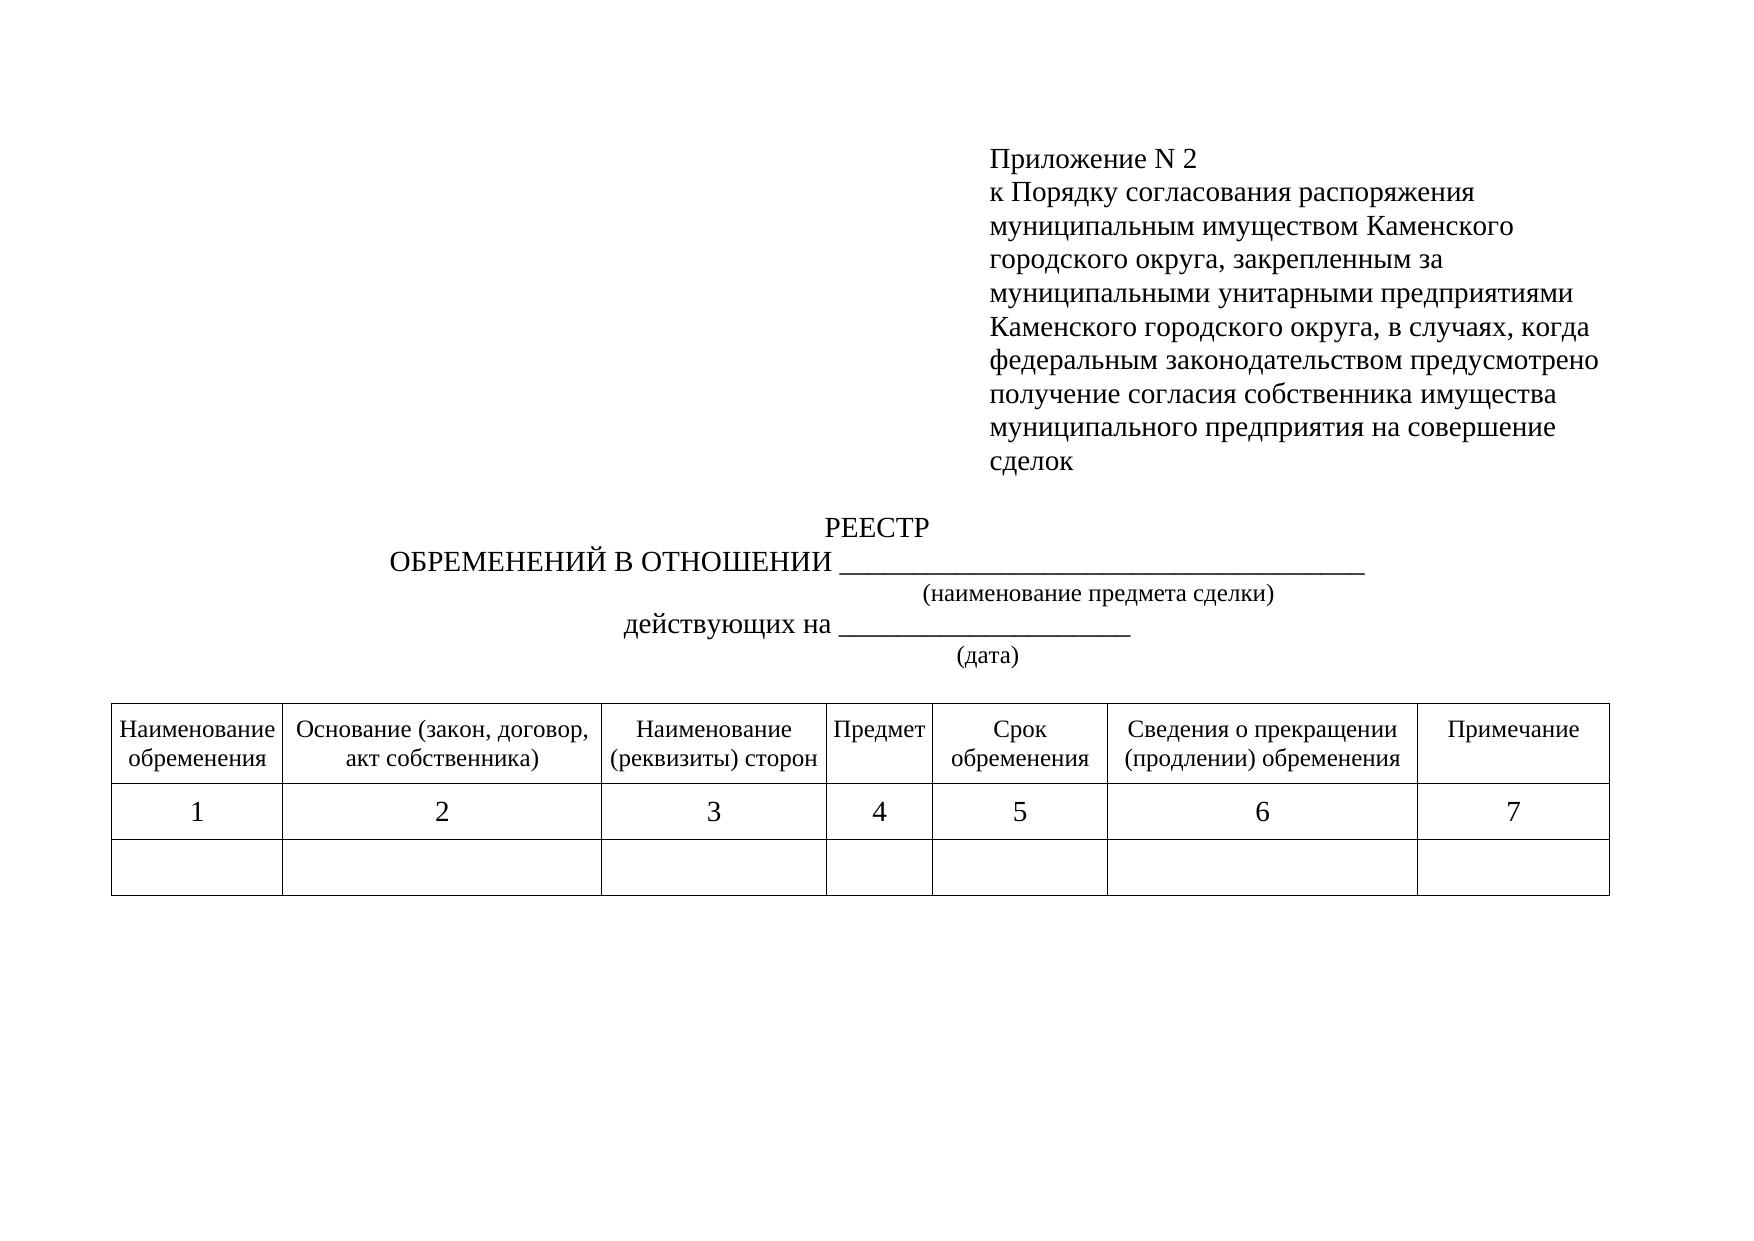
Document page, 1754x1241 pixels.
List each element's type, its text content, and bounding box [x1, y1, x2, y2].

table_cell 4 [827, 784, 932, 838]
table_cell [283, 840, 601, 894]
text РЕЕСТР [118, 510, 1636, 544]
table_cell [1108, 840, 1417, 894]
table_cell 5 [933, 784, 1107, 838]
table_header Наименование (реквизиты) сторон [602, 704, 826, 783]
text ОБРЕМЕНЕНИЙ В ОТНОШЕНИИ ____________________________________ [118, 544, 1636, 578]
table_header Основание (закон, договор, акт собственника) [283, 704, 601, 783]
table_cell [1418, 840, 1609, 894]
table_cell [933, 840, 1107, 894]
table_cell [602, 840, 826, 894]
table_cell [827, 840, 932, 894]
table_cell 1 [112, 784, 282, 838]
table_cell 6 [1108, 784, 1417, 838]
table_header Примечание [1418, 704, 1609, 783]
text (дата) [118, 640, 1636, 669]
text получение согласия собственника имущества муниципального предприятия на совершение сделок [989, 376, 1636, 477]
table_header Наименование обременения [112, 704, 282, 783]
table_cell 2 [283, 784, 601, 838]
text к Порядку согласования распоряжения муниципальным имуществом Каменского городского округа, закрепленным за муниципальными унитарными предприятиями [989, 174, 1636, 309]
table_cell [112, 840, 282, 894]
table_header Предмет [827, 704, 932, 783]
text действующих на ____________________ [118, 607, 1636, 640]
text Каменского городского округа, в случаях, когда федеральным законодательством предусмотрено [989, 309, 1636, 376]
table_cell 3 [602, 784, 826, 838]
table_header Сведения о прекращении (продлении) обременения [1108, 704, 1417, 783]
table_cell 7 [1418, 784, 1609, 838]
text (наименование предмета сделки) [118, 578, 1636, 606]
text Приложение N 2 [989, 141, 1636, 174]
table_header Срок обременения [933, 704, 1107, 783]
